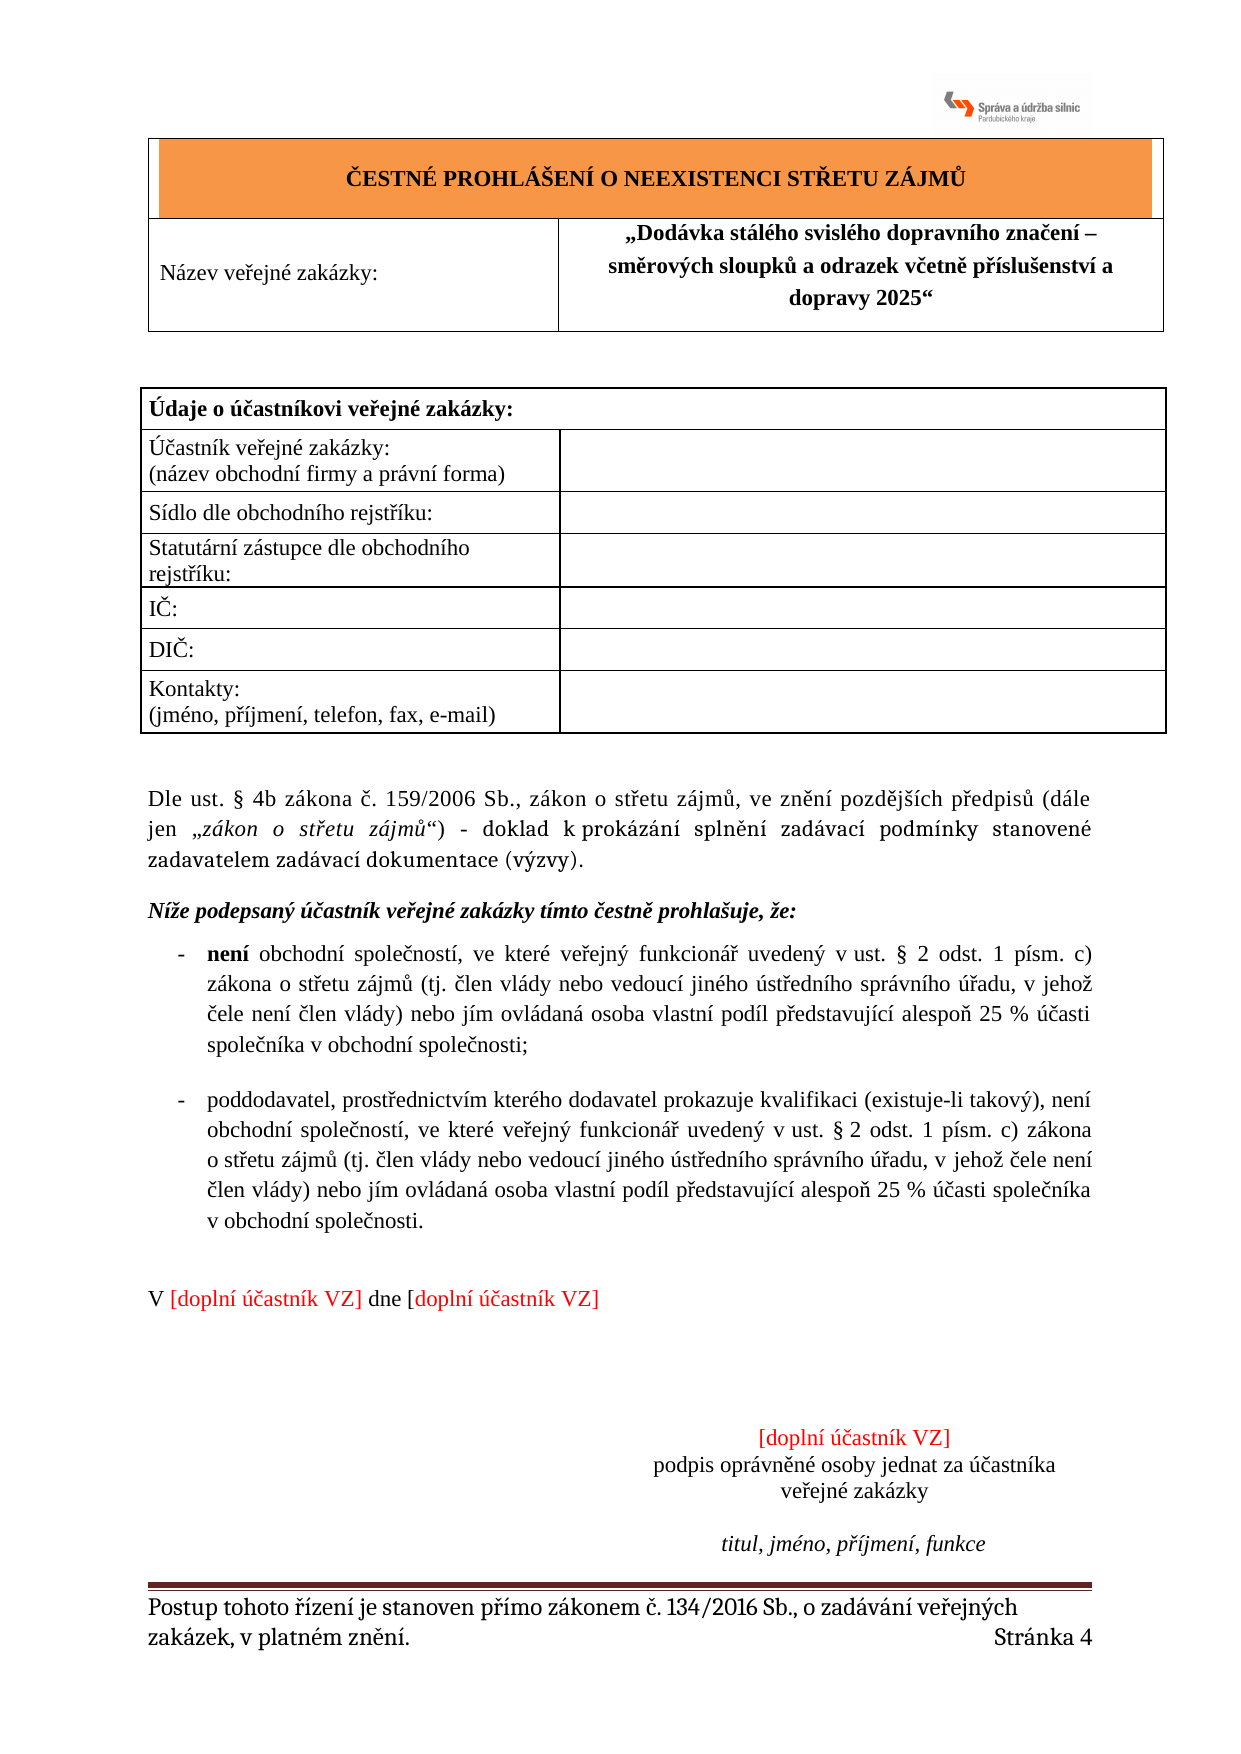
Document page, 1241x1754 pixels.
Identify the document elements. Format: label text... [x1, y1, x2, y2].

text V [doplní účastník VZ] dne [doplní účastník VZ] [148, 1284, 1092, 1312]
table_cell [561, 534, 1165, 586]
table_header Údaje o účastníkovi veřejné zakázky: [142, 389, 1165, 429]
table_cell Statutární zástupce dle obchodního rejstříku: [142, 534, 559, 586]
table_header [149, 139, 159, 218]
table_cell Účastník veřejné zakázky: (název obchodní firmy a právní forma) [142, 430, 559, 491]
table_cell DIČ: [142, 629, 559, 669]
table_cell IČ: [142, 588, 559, 628]
title Dle ust. § 4b zákona č. 159/2006 Sb., zákon o střetu zájmů, ve znění pozdějších předpisů (dále jen „zákon o střetu zájmů“) - doklad k prokázání splnění zadávací podmínky stanovené zadavatelem zadávací dokumentace (výzvy). [148, 785, 1092, 873]
table_cell Název veřejné zakázky: [149, 219, 558, 331]
table_cell [561, 588, 1165, 628]
table_cell [561, 430, 1165, 491]
text [doplní účastník VZ] [616, 1424, 1092, 1451]
table_cell [561, 629, 1165, 669]
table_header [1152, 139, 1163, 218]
list není obchodní společností, ve které veřejný funkcionář uvedený v ust. § 2 odst. 1 písm. c) zákona o střetu zájmů (tj. člen vlády nebo vedoucí jiného ústředního správního úřadu, v jehož čele není člen vlády) nebo jím ovládaná osoba vlastní podíl představující alespoň 25 % účasti společníka v obchodní společnosti; [177, 940, 1092, 1057]
text Níže podepsaný účastník veřejné zakázky tímto čestně prohlašuje, že: [148, 897, 1092, 924]
table_cell Kontakty: (jméno, příjmení, telefon, fax, e-mail) [142, 671, 559, 732]
table_cell „Dodávka stálého svislého dopravního značení – směrových sloupků a odrazek včetně příslušenství a dopravy 2025“ [559, 219, 1163, 331]
list poddodavatel, prostřednictvím kterého dodavatel prokazuje kvalifikaci (existuje-li takový), není obchodní společností, ve které veřejný funkcionář uvedený v ust. § 2 odst. 1 písm. c) zákona o střetu zájmů (tj. člen vlády nebo vedoucí jiného ústředního správního úřadu, v jehož čele není člen vlády) nebo jím ovládaná osoba vlastní podíl představující alespoň 25 % účasti společníka v obchodní společnosti. [177, 1086, 1092, 1233]
text titul, jméno, příjmení, funkce [616, 1530, 1092, 1556]
picture [931, 73, 1093, 138]
text podpis oprávněné osoby jednat za účastníka veřejné zakázky [616, 1451, 1092, 1503]
table_cell Sídlo dle obchodního rejstříku: [142, 492, 559, 533]
table_cell [561, 492, 1165, 533]
table_cell [561, 671, 1165, 732]
